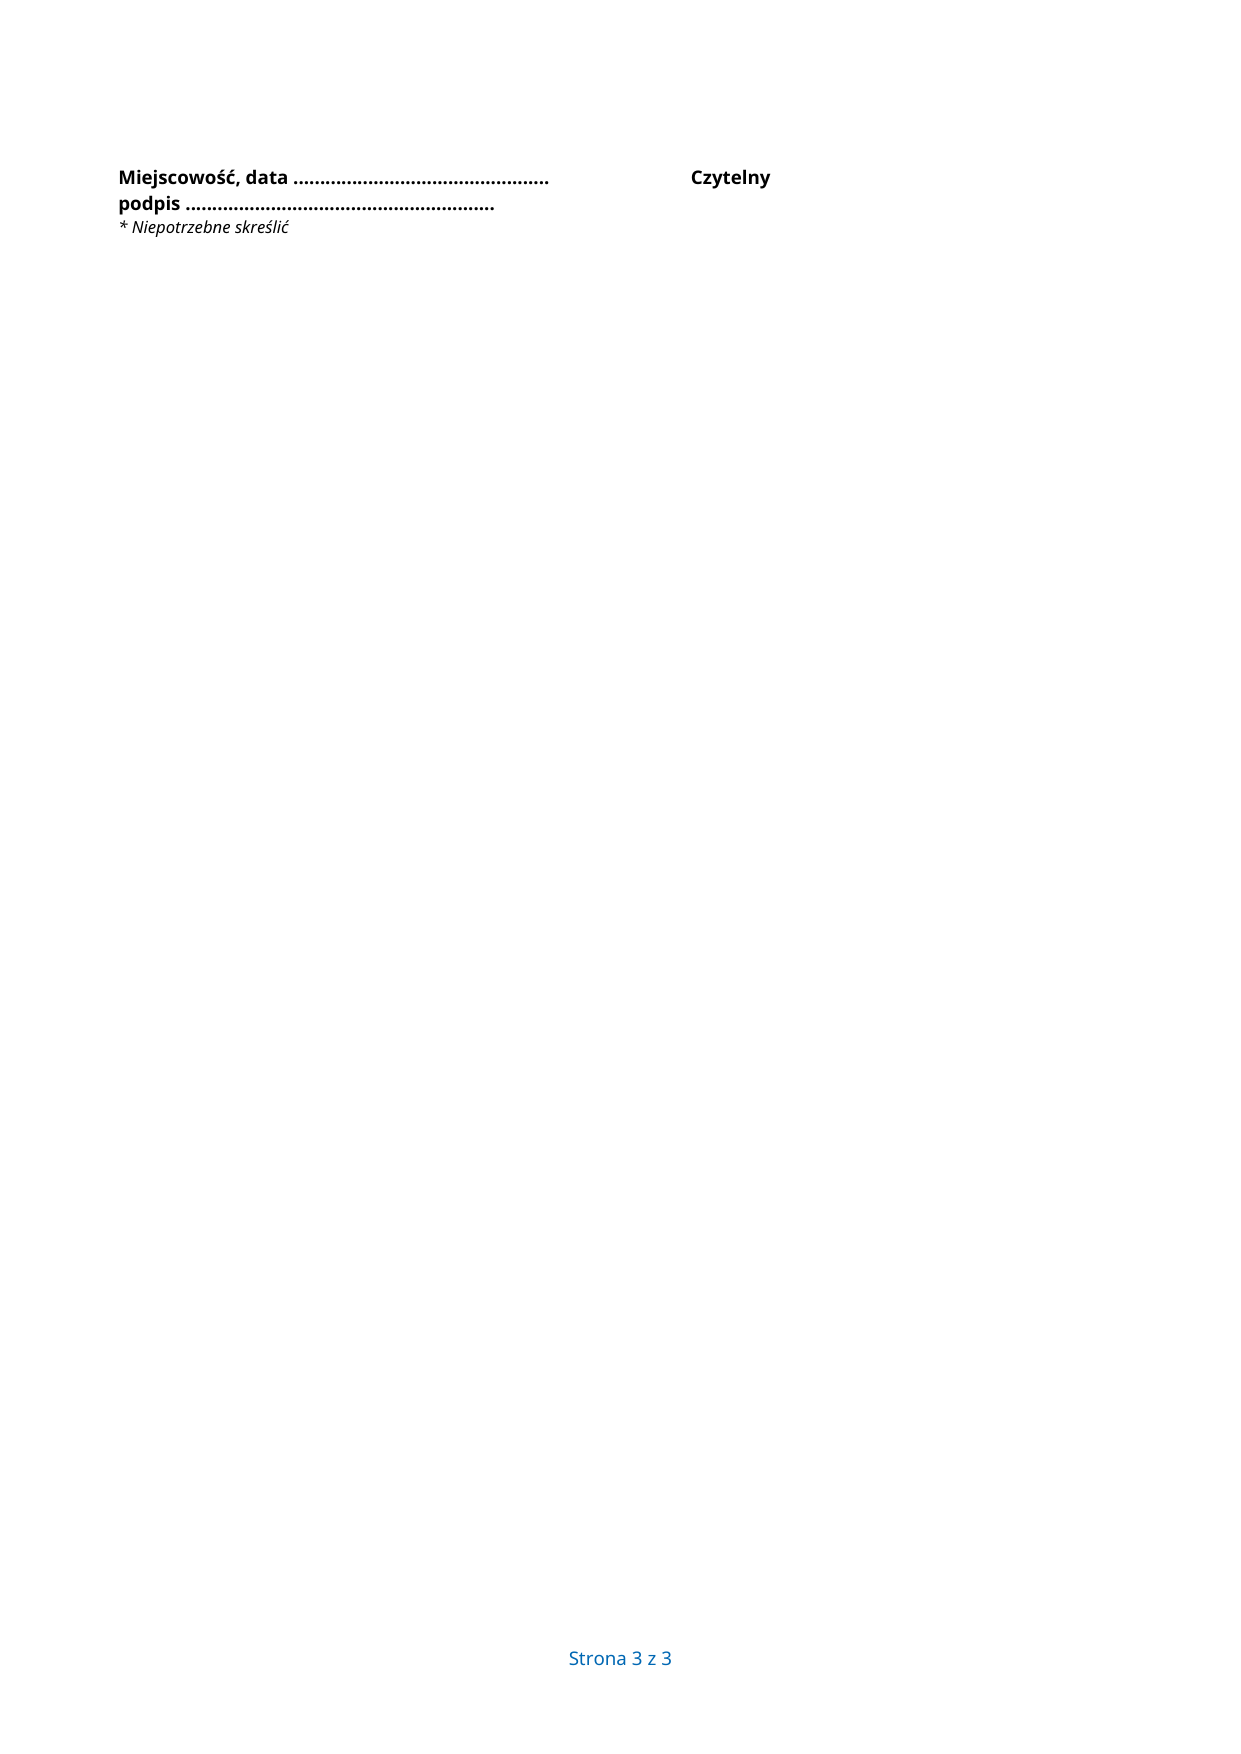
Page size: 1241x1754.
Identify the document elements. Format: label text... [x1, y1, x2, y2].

text Miejscowość, data ................................................ Czytelny podpis .......................................................... [118, 164, 1122, 216]
text * Niepotrzebne skreślić [118, 216, 1122, 238]
